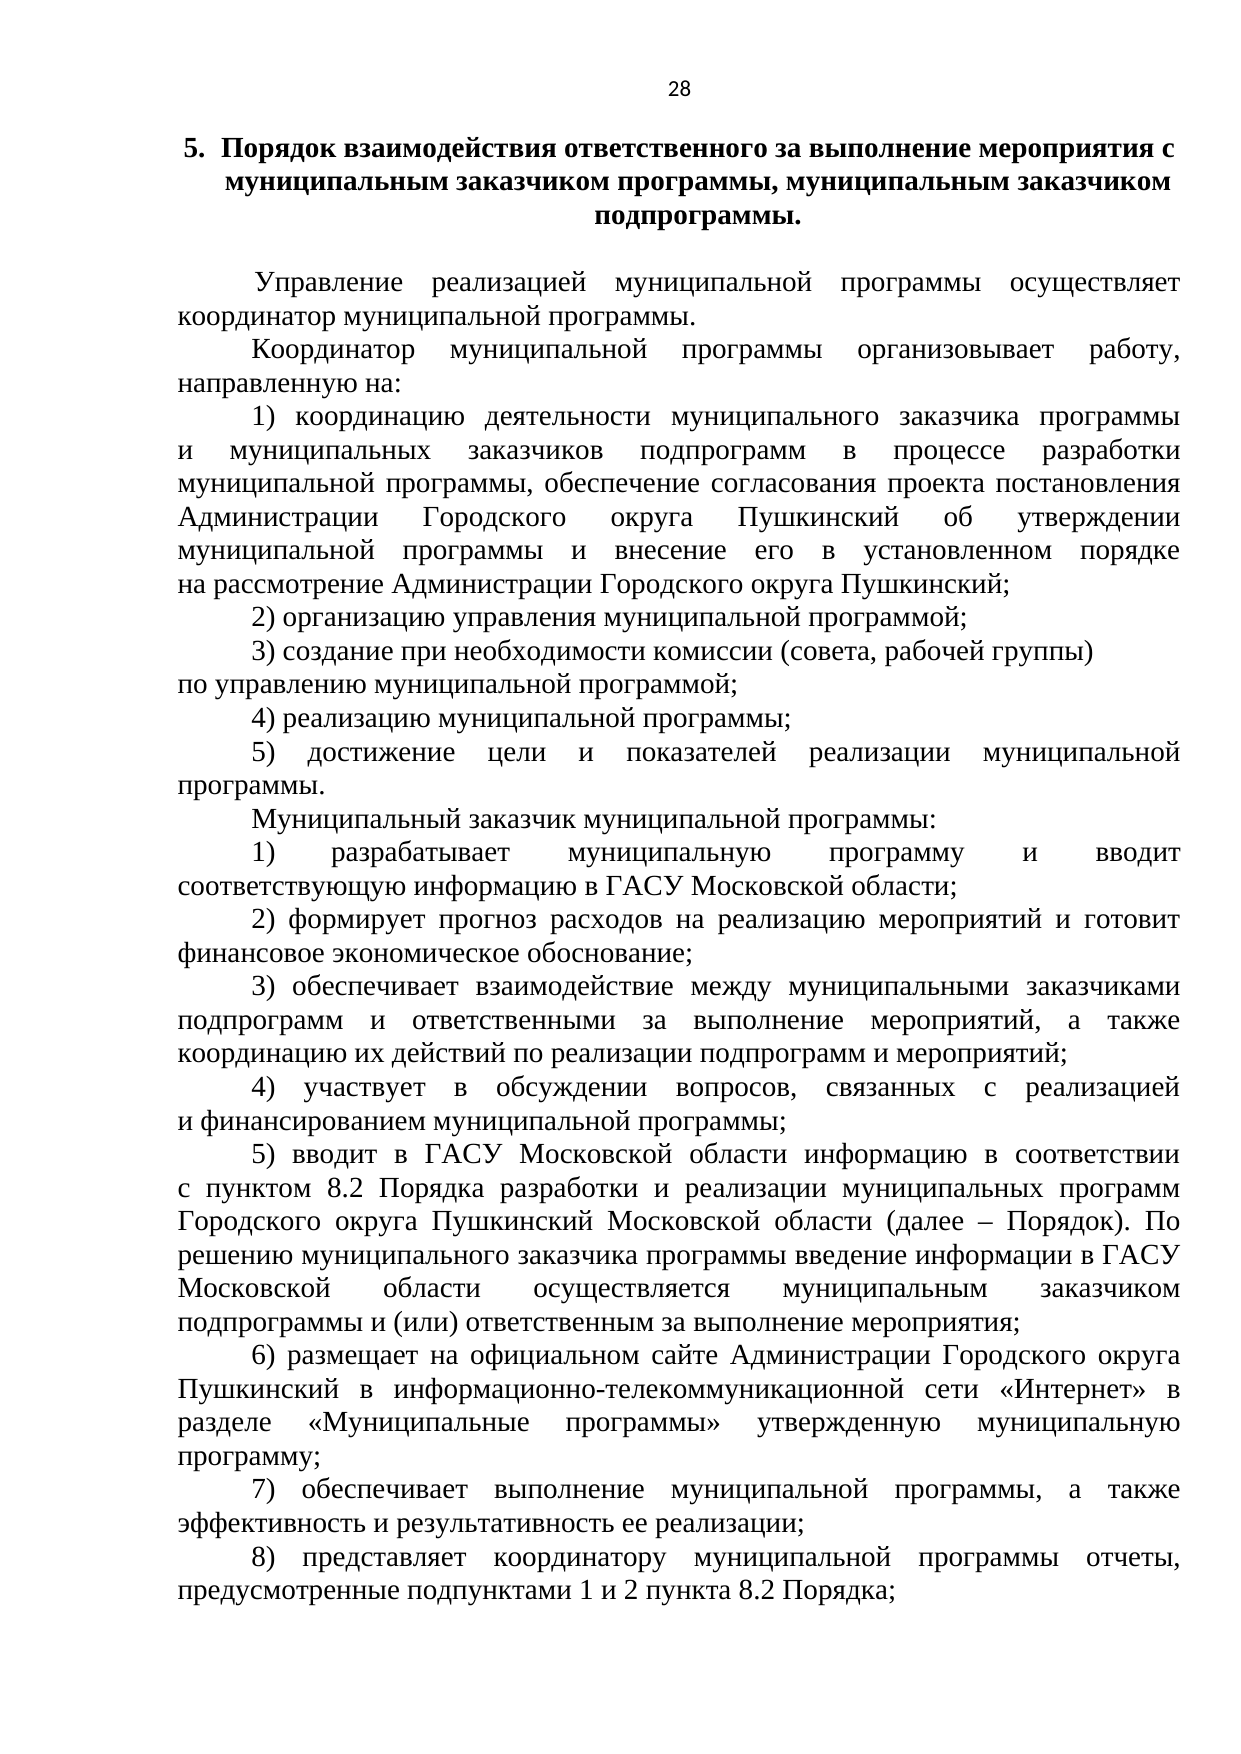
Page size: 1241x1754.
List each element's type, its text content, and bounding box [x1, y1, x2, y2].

text 4) реализацию муниципальной программы; [177, 700, 1181, 734]
text по управлению муниципальной программой; [177, 667, 1181, 700]
text Муниципальный заказчик муниципальной программы: [177, 801, 1181, 834]
text 8) представляет координатору муниципальной программы отчеты, предусмотренные подпунктами 1 и 2 пункта 8.2 Порядка; [177, 1539, 1181, 1606]
text 5) достижение цели и показателей реализации муниципальной программы. [177, 734, 1181, 801]
text 4) участвует в обсуждении вопросов, связанных с реализацией и финансированием муниципальной программы; [177, 1069, 1181, 1136]
text 1) разрабатывает муниципальную программу и вводит соответствующую информацию в ГАСУ Московской области; [177, 834, 1181, 901]
text 2) организацию управления муниципальной программой; [177, 599, 1181, 633]
text 3) создание при необходимости комиссии (совета, рабочей группы) [177, 633, 1181, 667]
text 7) обеспечивает выполнение муниципальной программы, а также эффективность и результативность ее реализации; [177, 1472, 1181, 1539]
text Координатор муниципальной программы организовывает работу, направленную на: [177, 331, 1181, 398]
text 2) формирует прогноз расходов на реализацию мероприятий и готовит финансовое экономическое обоснование; [177, 901, 1181, 968]
text 5) вводит в ГАСУ Московской области информацию в соответствии с пунктом 8.2 Порядка разработки и реализации муниципальных программ Городского округа Пушкинский Московской области (далее – Порядок). По решению муниципального заказчика программы введение информации в ГАСУ Московской области осуществляется муниципальным заказчиком подпрограммы и (или) ответственным за выполнение мероприятия; [177, 1136, 1181, 1337]
list Порядок взаимодействия ответственного за выполнение мероприятия с муниципальным заказчиком программы, муниципальным заказчиком подпрограммы. [177, 130, 1181, 231]
text 6) размещает на официальном сайте Администрации Городского округа Пушкинский в информационно-телекоммуникационной сети «Интернет» в разделе «Муниципальные программы» утвержденную муниципальную программу; [177, 1337, 1181, 1472]
text Управление реализацией муниципальной программы осуществляет координатор муниципальной программы. [177, 264, 1181, 331]
text 1) координацию деятельности муниципального заказчика программы и муниципальных заказчиков подпрограмм в процессе разработки муниципальной программы, обеспечение согласования проекта постановления Администрации Городского округа Пушкинский об утверждении муниципальной программы и внесение его в установленном порядке на рассмотрение Администрации Городского округа Пушкинский; [177, 398, 1181, 599]
text 3) обеспечивает взаимодействие между муниципальными заказчиками подпрограмм и ответственными за выполнение мероприятий, а также координацию их действий по реализации подпрограмм и мероприятий; [177, 968, 1181, 1069]
